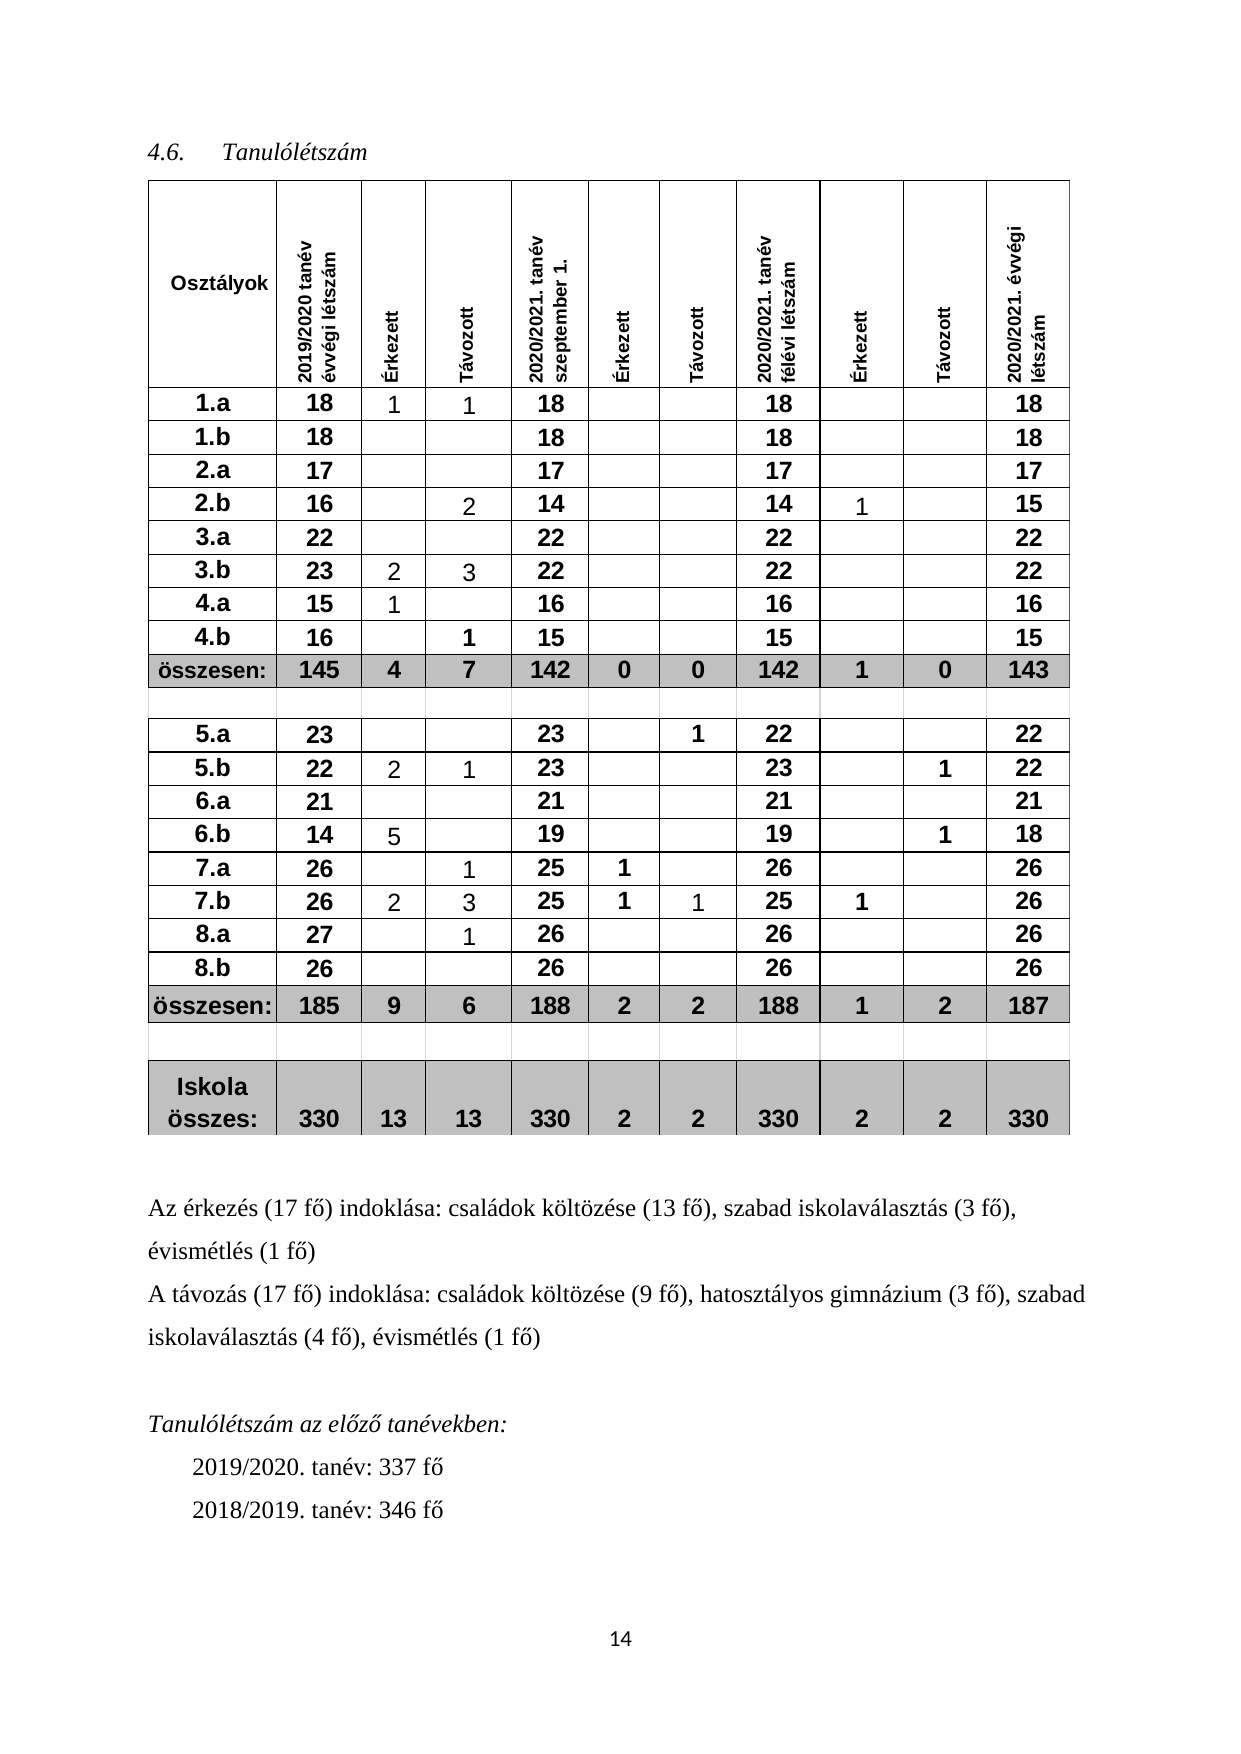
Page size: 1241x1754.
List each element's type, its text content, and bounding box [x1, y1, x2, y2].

text A távozás (17 fő) indoklása: családok költözése (9 fő), hatosztályos gimnázium (3 fő), szabad iskolaválasztás (4 fő), évismétlés (1 fő) [148, 1279, 1092, 1351]
text 2019/2020. tanév: 337 fő [192, 1452, 1092, 1481]
text 2018/2019. tanév: 346 fő [192, 1495, 1092, 1524]
text Tanulólétszám az előző tanévekben: [148, 1409, 1092, 1437]
text Az érkezés (17 fő) indoklása: családok költözése (13 fő), szabad iskolaválasztás (3 fő), évismétlés (1 fő) [148, 1193, 1092, 1265]
text Tanulólétszám [147, 137, 1092, 165]
